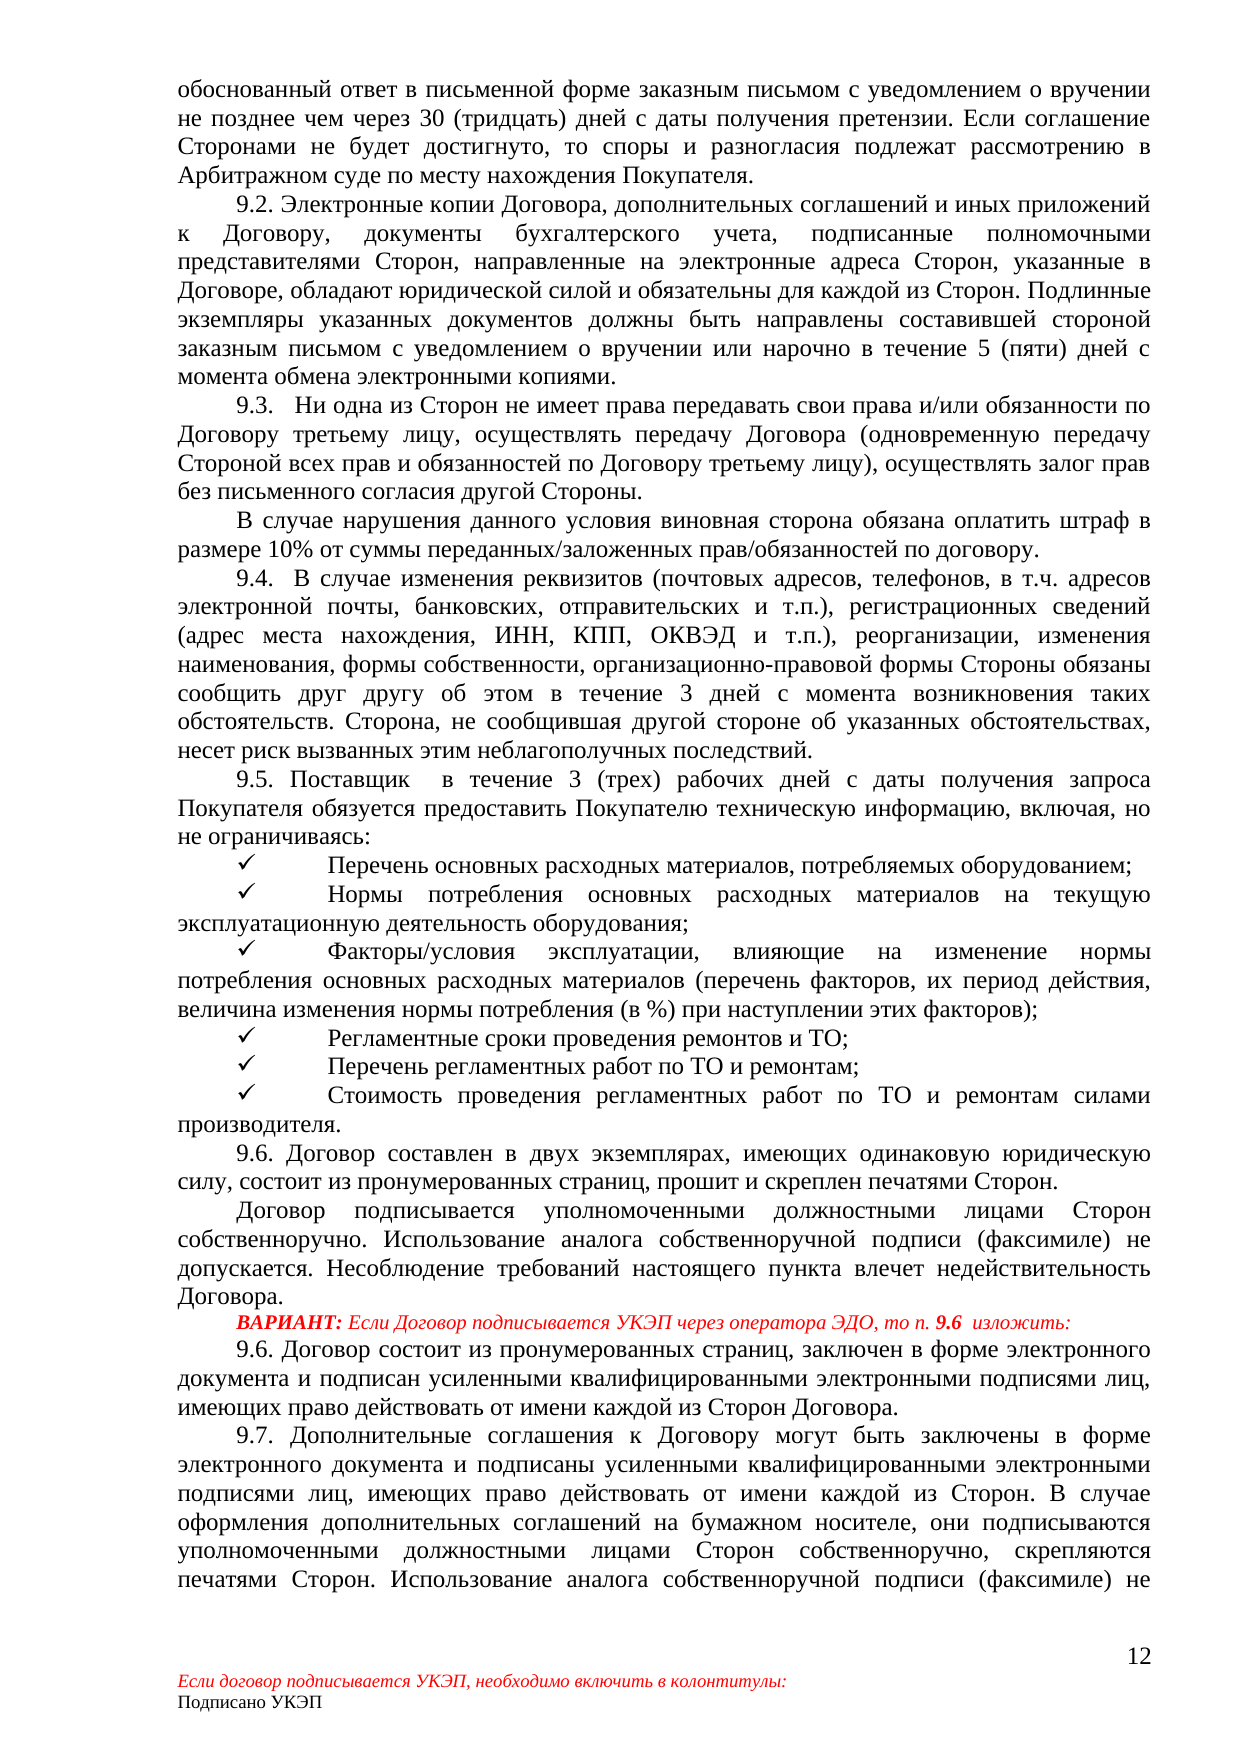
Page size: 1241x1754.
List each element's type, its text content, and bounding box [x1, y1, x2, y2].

list Перечень регламентных работ по ТО и ремонтам; [177, 1051, 1152, 1080]
text 9.6. Договор состоит из пронумерованных страниц, заключен в форме электронного документа и подписан усиленными квалифицированными электронными подписями лиц, имеющих право действовать от имени каждой из Сторон Договора. [177, 1334, 1152, 1420]
list Факторы/условия эксплуатации, влияющие на изменение нормы потребления основных расходных материалов (перечень факторов, их период действия, величина изменения нормы потребления (в %) при наступлении этих факторов); [177, 936, 1152, 1023]
list Перечень основных расходных материалов, потребляемых оборудованием; [177, 850, 1152, 879]
list Стоимость проведения регламентных работ по ТО и ремонтам силами производителя. [177, 1080, 1152, 1138]
list Нормы потребления основных расходных материалов на текущую эксплуатационную деятельность оборудования; [177, 879, 1152, 936]
list Регламентные сроки проведения ремонтов и ТО; [177, 1023, 1152, 1051]
text В случае нарушения данного условия виновная сторона обязана оплатить штраф в размере 10% от суммы переданных/заложенных прав/обязанностей по договору. [177, 505, 1152, 563]
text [177, 74, 1152, 189]
text 9.2. Электронные копии Договора, дополнительных соглашений и иных приложений к Договору, документы бухгалтерского учета, подписанные полномочными представителями Сторон, направленные на электронные адреса Сторон, указанные в Договоре, обладают юридической силой и обязательны для каждой из Сторон. Подлинные экземпляры указанных документов должны быть направлены составившей стороной заказным письмом с уведомлением о вручении или нарочно в течение 5 (пяти) дней с момента обмена электронными копиями. [177, 189, 1152, 390]
text Договор подписывается уполномоченными должностными лицами Сторон собственноручно. Использование аналога собственноручной подписи (факсимиле) не допускается. Несоблюдение требований настоящего пункта влечет недействительность Договора. [177, 1195, 1152, 1310]
text 9.4. В случае изменения реквизитов (почтовых адресов, телефонов, в т.ч. адресов электронной почты, банковских, отправительских и т.п.), регистрационных сведений (адрес места нахождения, ИНН, КПП, ОКВЭД и т.п.), реорганизации, изменения наименования, формы собственности, организационно-правовой формы Стороны обязаны сообщить друг другу об этом в течение 3 дней с момента возникновения таких обстоятельств. Сторона, не сообщившая другой стороне об указанных обстоятельствах, несет риск вызванных этим неблагополучных последствий. [177, 563, 1152, 764]
text ВАРИАНТ: Если Договор подписывается УКЭП через оператора ЭДО, то п. 9.6 изложить: [177, 1310, 1152, 1334]
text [177, 1420, 1152, 1593]
text 9.3. Ни одна из Сторон не имеет права передавать свои права и/или обязанности по Договору третьему лицу, осуществлять передачу Договора (одновременную передачу Стороной всех прав и обязанностей по Договору третьему лицу), осуществлять залог прав без письменного согласия другой Стороны. [177, 390, 1152, 505]
text 9.5. Поставщик в течение 3 (трех) рабочих дней с даты получения запроса Покупателя обязуется предоставить Покупателю техническую информацию, включая, но не ограничиваясь: [177, 764, 1152, 850]
text 9.6. Договор составлен в двух экземплярах, имеющих одинаковую юридическую силу, состоит из пронумерованных страниц, прошит и скреплен печатями Сторон. [177, 1138, 1152, 1195]
